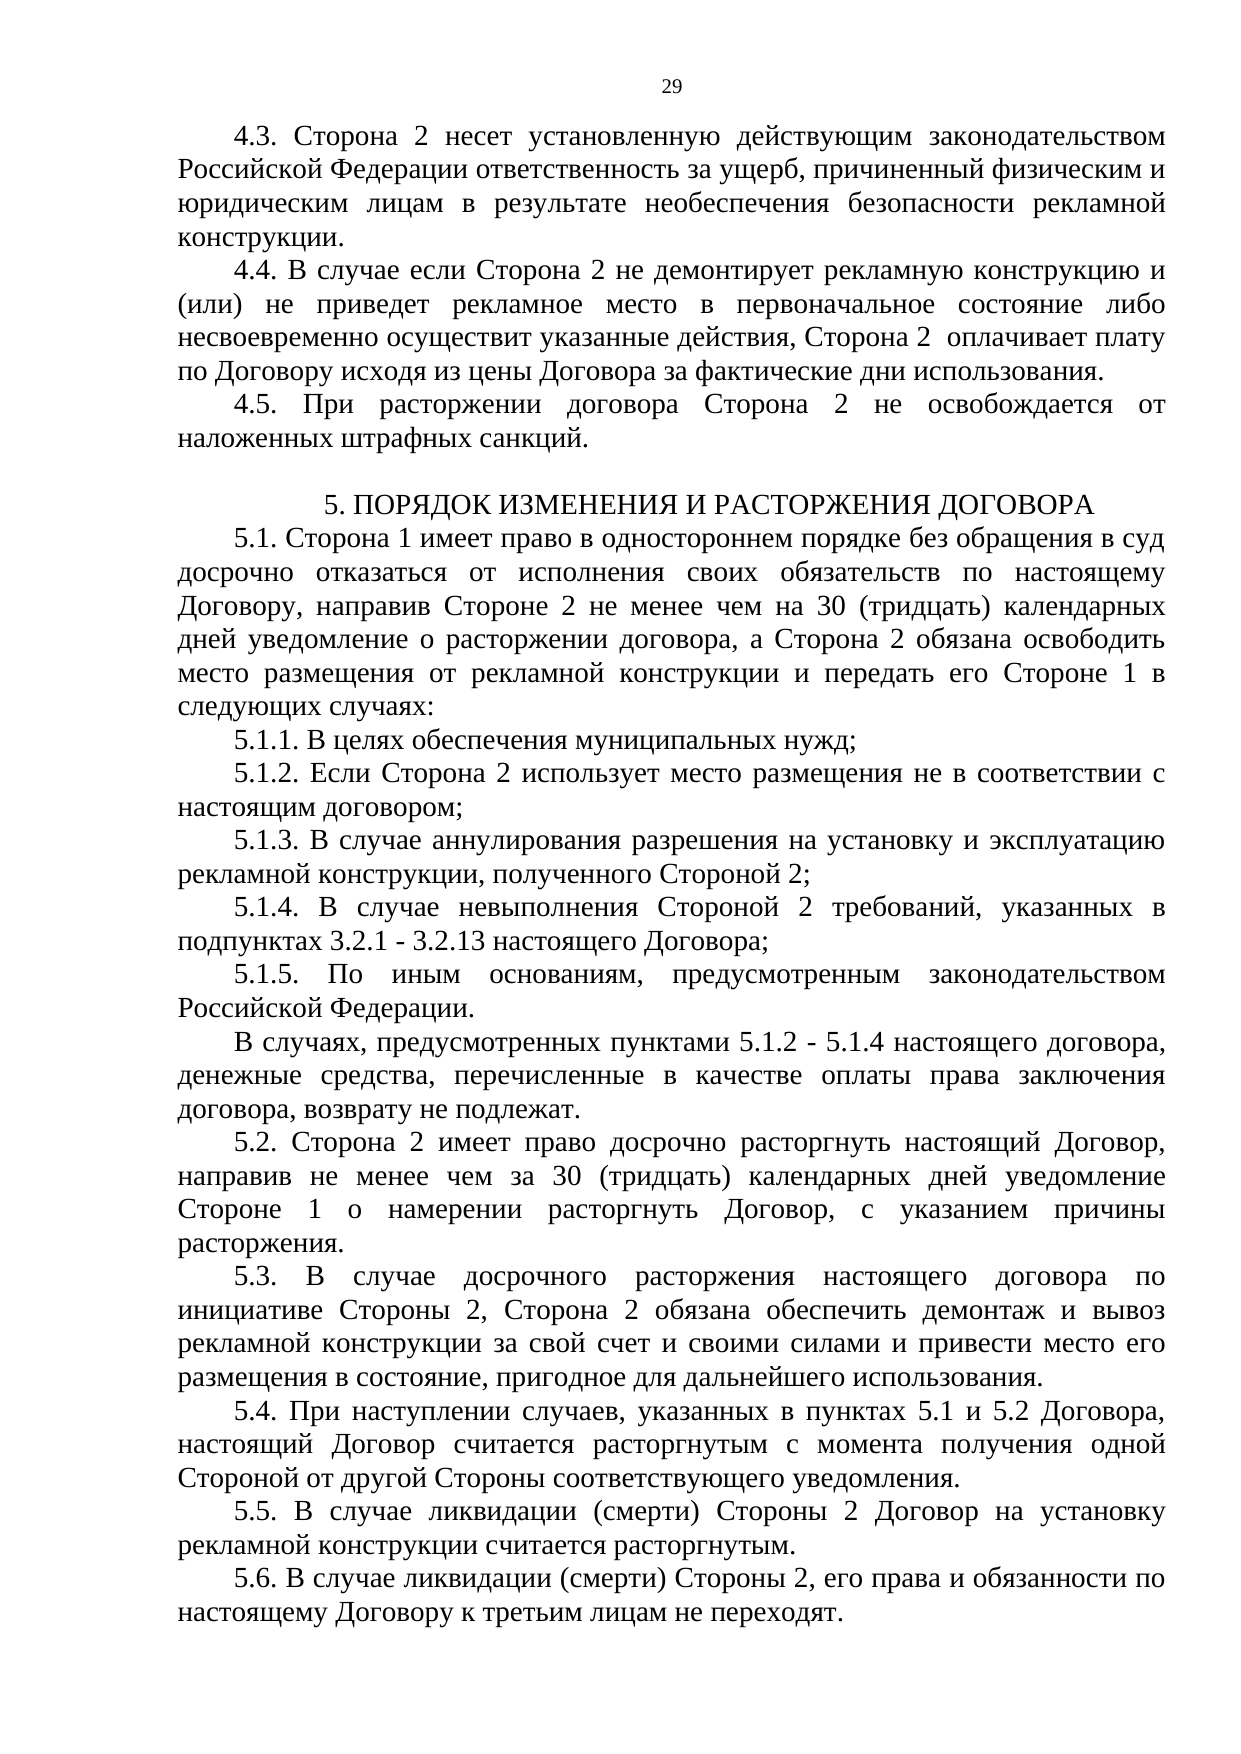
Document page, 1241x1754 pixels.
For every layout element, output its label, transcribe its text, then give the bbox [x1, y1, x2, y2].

text 4.5. При расторжении договора Сторона 2 не освобождается от наложенных штрафных санкций. [177, 386, 1167, 453]
text 4.3. Сторона 2 несет установленную действующим законодательством Российской Федерации ответственность за ущерб, причиненный физическим и юридическим лицам в результате необеспечения безопасности рекламной конструкции. [177, 118, 1167, 252]
text 5.4. При наступлении случаев, указанных в пунктах 5.1 и 5.2 Договора, настоящий Договор считается расторгнутым с момента получения одной Стороной от другой Стороны соответствующего уведомления. [177, 1393, 1167, 1493]
text 5. ПОРЯДОК ИЗМЕНЕНИЯ И РАСТОРЖЕНИЯ ДОГОВОРА [177, 487, 1167, 521]
text 5.1.1. В целях обеспечения муниципальных нужд; [177, 722, 1167, 755]
text 5.6. В случае ликвидации (смерти) Стороны 2, его права и обязанности по настоящему Договору к третьим лицам не переходят. [177, 1560, 1167, 1627]
text 5.1.4. В случае невыполнения Стороной 2 требований, указанных в подпунктах 3.2.1 - 3.2.13 настоящего Договора; [177, 889, 1167, 957]
text 5.3. В случае досрочного расторжения настоящего договора по инициативе Стороны 2, Сторона 2 обязана обеспечить демонтаж и вывоз рекламной конструкции за свой счет и своими силами и привести место его размещения в состояние, пригодное для дальнейшего использования. [177, 1258, 1167, 1393]
text 5.1.3. В случае аннулирования разрешения на установку и эксплуатацию рекламной конструкции, полученного Стороной 2; [177, 822, 1167, 889]
text 4.4. В случае если Сторона 2 не демонтирует рекламную конструкцию и (или) не приведет рекламное место в первоначальное состояние либо несвоевременно осуществит указанные действия, Сторона 2 оплачивает плату по Договору исходя из цены Договора за фактические дни использования. [177, 252, 1167, 386]
text 5.5. В случае ликвидации (смерти) Стороны 2 Договор на установку рекламной конструкции считается расторгнутым. [177, 1493, 1167, 1560]
text 5.1.5. По иным основаниям, предусмотренным законодательством Российской Федерации. [177, 957, 1167, 1024]
text 5.2. Сторона 2 имеет право досрочно расторгнуть настоящий Договор, направив не менее чем за 30 (тридцать) календарных дней уведомление Стороне 1 о намерении расторгнуть Договор, с указанием причины расторжения. [177, 1124, 1167, 1258]
text В случаях, предусмотренных пунктами 5.1.2 - 5.1.4 настоящего договора, денежные средства, перечисленные в качестве оплаты права заключения договора, возврату не подлежат. [177, 1024, 1167, 1124]
text 5.1.2. Если Сторона 2 использует место размещения не в соответствии с настоящим договором; [177, 755, 1167, 822]
text 5.1. Сторона 1 имеет право в одностороннем порядке без обращения в суд досрочно отказаться от исполнения своих обязательств по настоящему Договору, направив Стороне 2 не менее чем на 30 (тридцать) календарных дней уведомление о расторжении договора, а Сторона 2 обязана освободить место размещения от рекламной конструкции и передать его Стороне 1 в следующих случаях: [177, 521, 1167, 722]
